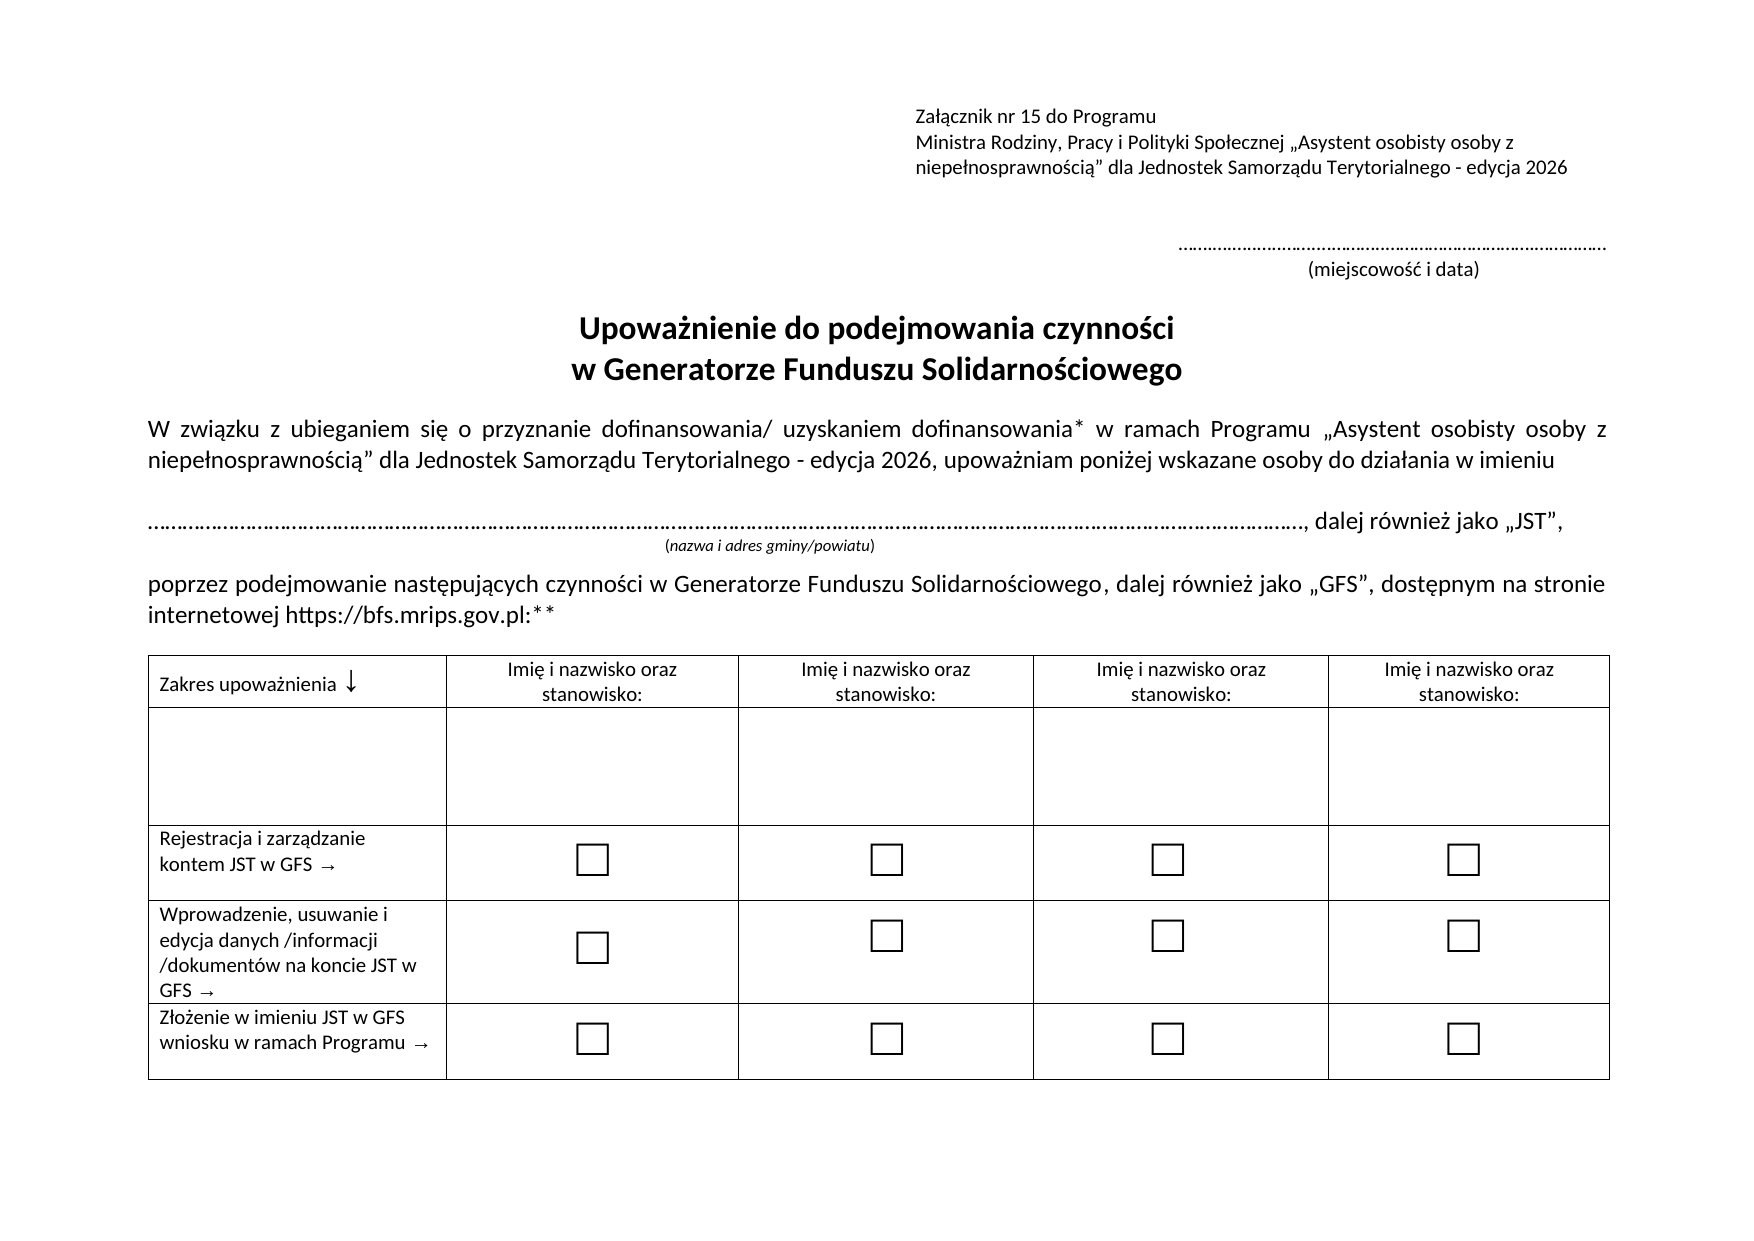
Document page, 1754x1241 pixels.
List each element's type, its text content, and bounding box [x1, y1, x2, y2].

table_cell □ [739, 1004, 1033, 1079]
text W związku z ubieganiem się o przyznanie dofinansowania/ uzyskaniem dofinansowania* w ramach Programu „Asystent osobisty osoby z niepełnosprawnością” dla Jednostek Samorządu Terytorialnego - edycja 2026, upoważniam poniżej wskazane osoby do działania w imieniu [148, 414, 1606, 475]
text Ministra Rodziny, Pracy i Polityki Społecznej „Asystent osobisty osoby z niepełnosprawnością” dla Jednostek Samorządu Terytorialnego - edycja 2026 [915, 129, 1606, 180]
table_cell □ [739, 826, 1033, 900]
text …….….…..…..……....………..………………………….…………… [148, 231, 1606, 256]
text (miejscowość i data) [1181, 256, 1606, 281]
table_header Imię i nazwisko oraz stanowisko: [447, 656, 738, 707]
table_cell □ [447, 826, 738, 900]
table_cell □ [447, 901, 738, 1003]
table_header Zakres upoważnienia ↓ [149, 656, 446, 707]
table_cell □ [1329, 901, 1609, 1003]
table_cell Rejestracja i zarządzanie kontem JST w GFS → [149, 826, 446, 900]
table_cell Złożenie w imieniu JST w GFS wniosku w ramach Programu → [149, 1004, 446, 1079]
text poprzez podejmowanie następujących czynności w Generatorze Funduszu Solidarnościowego, dalej również jako „GFS”, dostępnym na stronie internetowej https://bfs.mrips.gov.pl:** [148, 568, 1606, 629]
table_cell Wprowadzenie, usuwanie i edycja danych /informacji /dokumentów na koncie JST w GFS → [149, 901, 446, 1003]
table_header Imię i nazwisko oraz stanowisko: [1329, 656, 1609, 707]
table_cell [447, 708, 738, 824]
text w Generatorze Funduszu Solidarnościowego [148, 347, 1606, 388]
table_cell □ [1329, 1004, 1609, 1079]
table_cell □ [1034, 1004, 1328, 1079]
table_cell □ [1329, 826, 1609, 900]
table_cell [739, 708, 1033, 824]
text Upoważnienie do podejmowania czynności [148, 307, 1606, 347]
text Załącznik nr 15 do Programu [915, 103, 1606, 129]
table_cell [1034, 708, 1328, 824]
table_cell [1329, 708, 1609, 824]
table_cell □ [1034, 826, 1328, 900]
text (nazwa i adres gminy/powiatu) [664, 536, 1606, 556]
table_header Imię i nazwisko oraz stanowisko: [1034, 656, 1328, 707]
table_cell □ [739, 901, 1033, 1003]
text …………………………………………………………………………………………………………………………………………………………………………………, dalej również jako „JST”, [148, 505, 1606, 536]
table_cell □ [1034, 901, 1328, 1003]
table_cell [149, 708, 446, 824]
table_cell □ [447, 1004, 738, 1079]
table_header Imię i nazwisko oraz stanowisko: [739, 656, 1033, 707]
